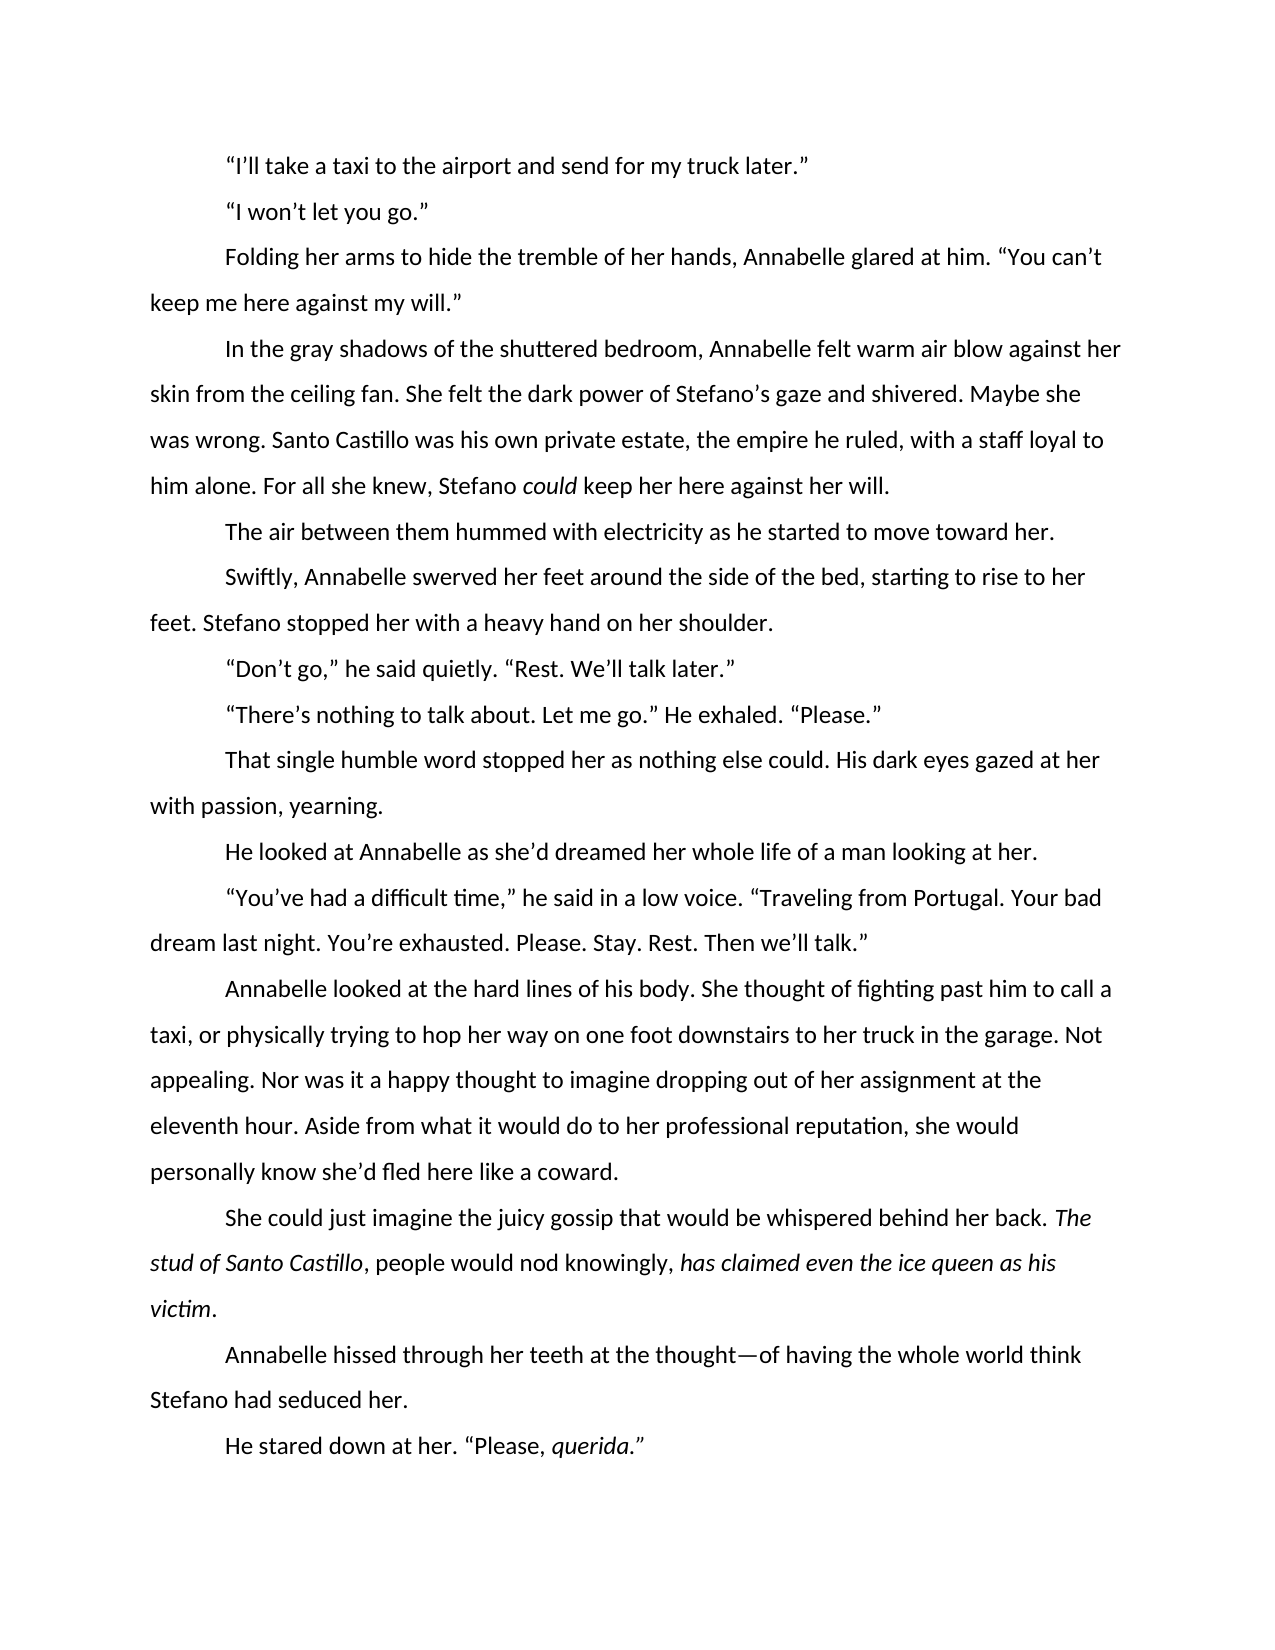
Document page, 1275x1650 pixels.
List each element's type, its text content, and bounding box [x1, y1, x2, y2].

text The air between them hummed with electricity as he started to move toward her. [150, 516, 1125, 546]
text He looked at Annabelle as she’d dreamed her whole life of a man looking at her. [150, 836, 1125, 866]
text In the gray shadows of the shuttered bedroom, Annabelle felt warm air blow against her skin from the ceiling fan. She felt the dark power of Stefano’s gaze and shivered. Maybe she was wrong. Santo Castillo was his own private estate, the empire he ruled, with a staff loyal to him alone. For all she knew, Stefano could keep her here against her will. [150, 333, 1125, 501]
text “I won’t let you go.” [150, 196, 1125, 226]
text She could just imagine the juicy gossip that would be whispered behind her back. The stud of Santo Castillo, people would nod knowingly, has claimed even the ice queen as his victim. [150, 1202, 1125, 1324]
text Annabelle hissed through her teeth at the thought—of having the whole world think Stefano had seduced her. [150, 1339, 1125, 1415]
text Swiftly, Annabelle swerved her feet around the side of the bed, starting to rise to her feet. Stefano stopped her with a heavy hand on her shoulder. [150, 562, 1125, 638]
text “Don’t go,” he said quietly. “Rest. We’ll talk later.” [150, 653, 1125, 683]
text “There’s nothing to talk about. Let me go.” He exhaled. “Please.” [150, 699, 1125, 729]
text Annabelle looked at the hard lines of his body. She thought of fighting past him to call a taxi, or physically trying to hop her way on one foot downstairs to her truck in the garage. Not appealing. Nor was it a happy thought to imagine dropping out of her assignment at the eleventh hour. Aside from what it would do to her professional reputation, she would personally know she’d fled here like a coward. [150, 973, 1125, 1187]
text “You’ve had a difficult time,” he said in a low voice. “Traveling from Portugal. Your bad dream last night. You’re exhausted. Please. Stay. Rest. Then we’ll talk.” [150, 882, 1125, 958]
text That single humble word stopped her as nothing else could. His dark eyes gazed at her with passion, yearning. [150, 744, 1125, 821]
text Folding her arms to hide the tremble of her hands, Annabelle glared at him. “You can’t keep me here against my will.” [150, 241, 1125, 318]
text “I’ll take a taxi to the airport and send for my truck later.” [150, 150, 1125, 181]
text He stared down at her. “Please, querida.” [150, 1430, 1125, 1461]
